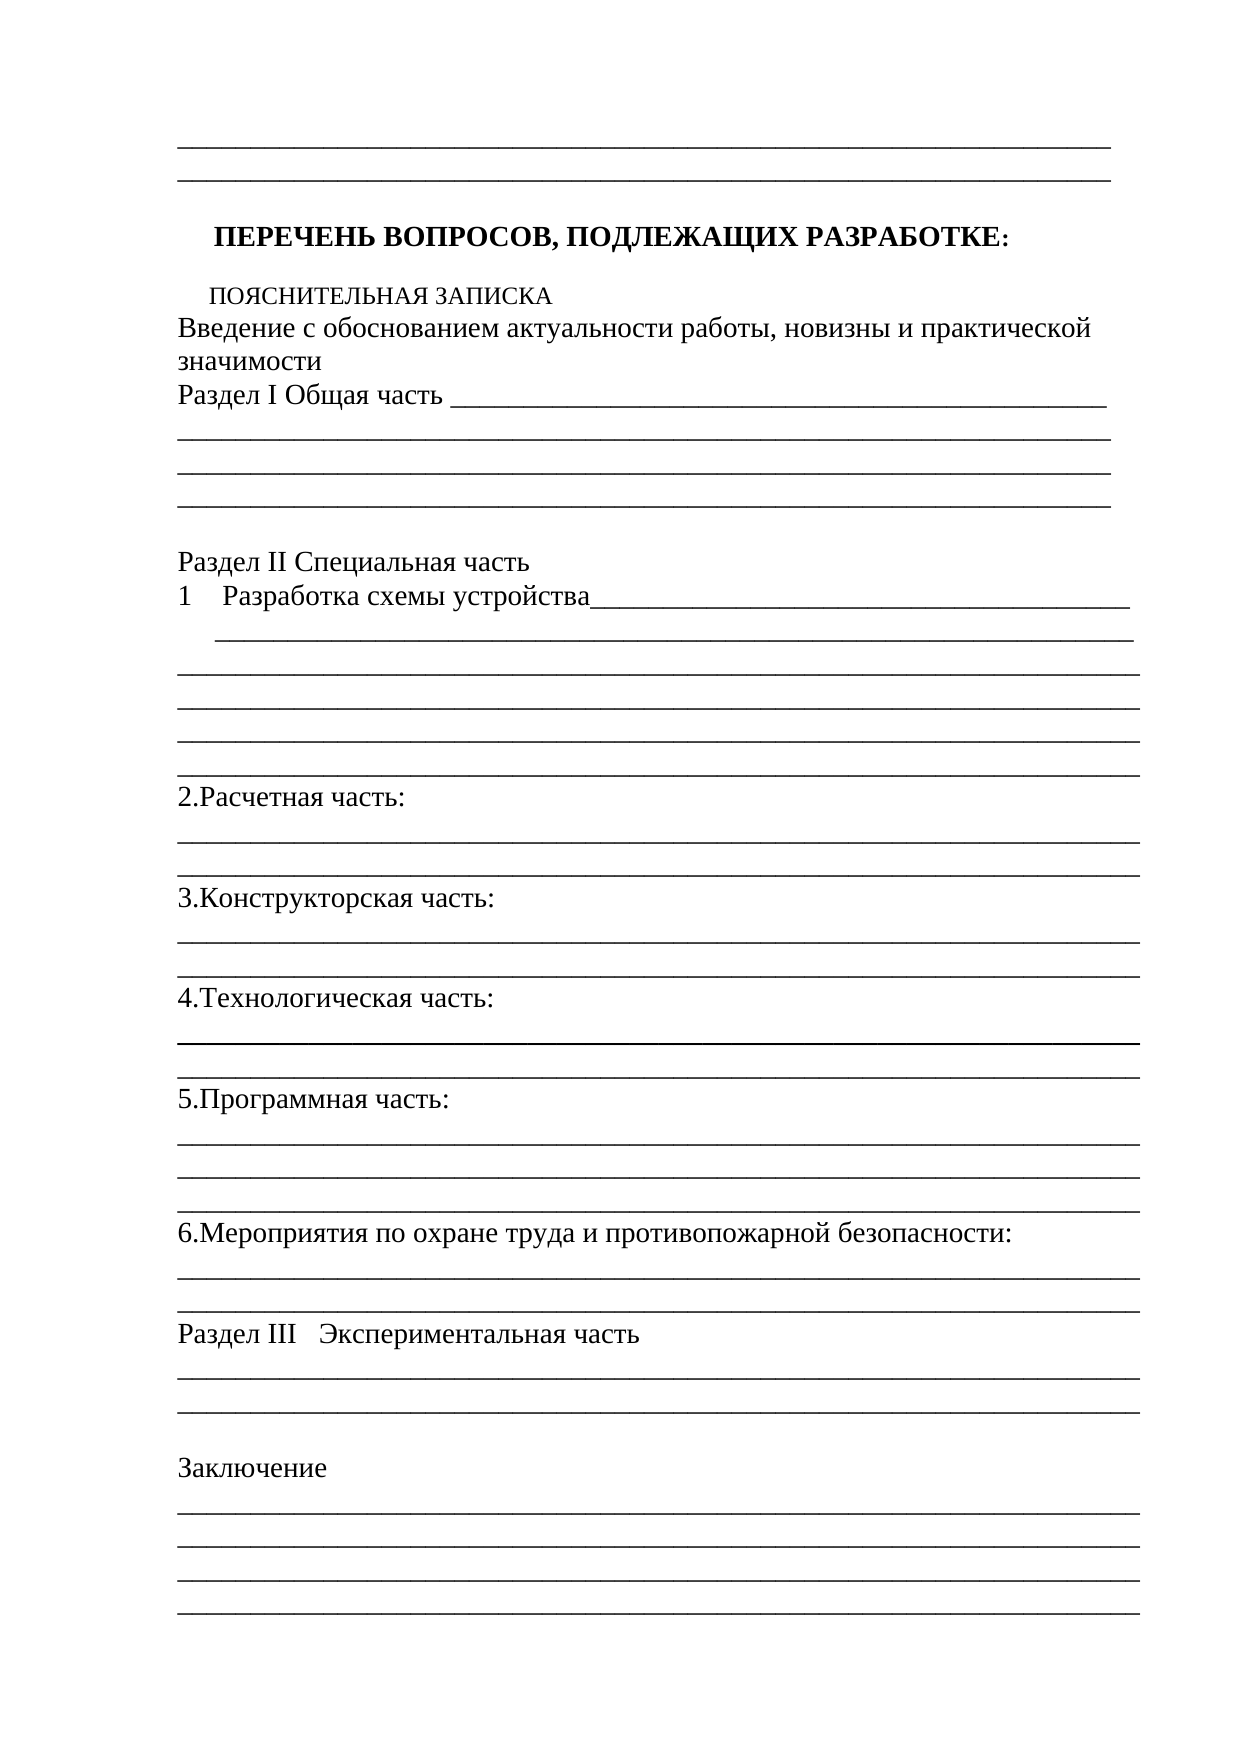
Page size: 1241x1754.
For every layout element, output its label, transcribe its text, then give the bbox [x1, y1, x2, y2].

text __________________________________________________________________6.Мероприятия по охране труда и противопожарной безопасности: [177, 1182, 1152, 1249]
text Раздел III Экспериментальная часть ____________________________________________________________________________________________________________________________________ [177, 1316, 1152, 1417]
text Заключение ________________________________________________________________________________________________________________________________________________________________________________________________________________________________________________________________________ [177, 1450, 1152, 1618]
text __________________________________________________________________ [177, 712, 1152, 746]
text ________________________________________________________________ [177, 152, 1152, 185]
text ПОЯСНИТЕЛЬНАЯ ЗАПИСКА [177, 281, 1152, 310]
text Раздел II Специальная часть [177, 544, 1152, 578]
text ________________________________________________________________ [177, 477, 1152, 511]
text __________________________________________________________________ [177, 679, 1152, 712]
text ________________________________________________________________ [177, 444, 1152, 477]
text __________________________________________________________________3.Конструкторская часть: [177, 846, 1152, 913]
text __________________________________________________________________ [177, 746, 1152, 779]
text __________________________________________________________________ [177, 1014, 1152, 1048]
text __________________________________________________________________4.Технологическая часть: [177, 947, 1152, 1014]
text Введение с обоснованием актуальности работы, новизны и практической значимости Раздел I Общая часть _____________________________________________ [177, 310, 1152, 410]
list Разработка схемы устройства_____________________________________ _______________________________________________________________ [177, 578, 1152, 645]
text __________________________________________________________________ [177, 645, 1152, 679]
text ________________________________________________________________ [177, 118, 1152, 152]
text ____________________________________________________________________________________________________________________________________ [177, 1249, 1152, 1316]
text __________________________________________________________________ [177, 1148, 1152, 1182]
text __________________________________________________________________ [177, 913, 1152, 947]
text __________________________________________________________________5.Программная часть: [177, 1048, 1152, 1115]
text __________________________________________________________________ [177, 1115, 1152, 1148]
text ________________________________________________________________ [177, 410, 1152, 444]
text __________________________________________________________________ [177, 813, 1152, 846]
text ПЕРЕЧЕНЬ ВОПРОСОВ, ПОДЛЕЖАЩИХ РАЗРАБОТКЕ: [177, 219, 1152, 252]
text 2.Расчетная часть: [177, 779, 1152, 813]
